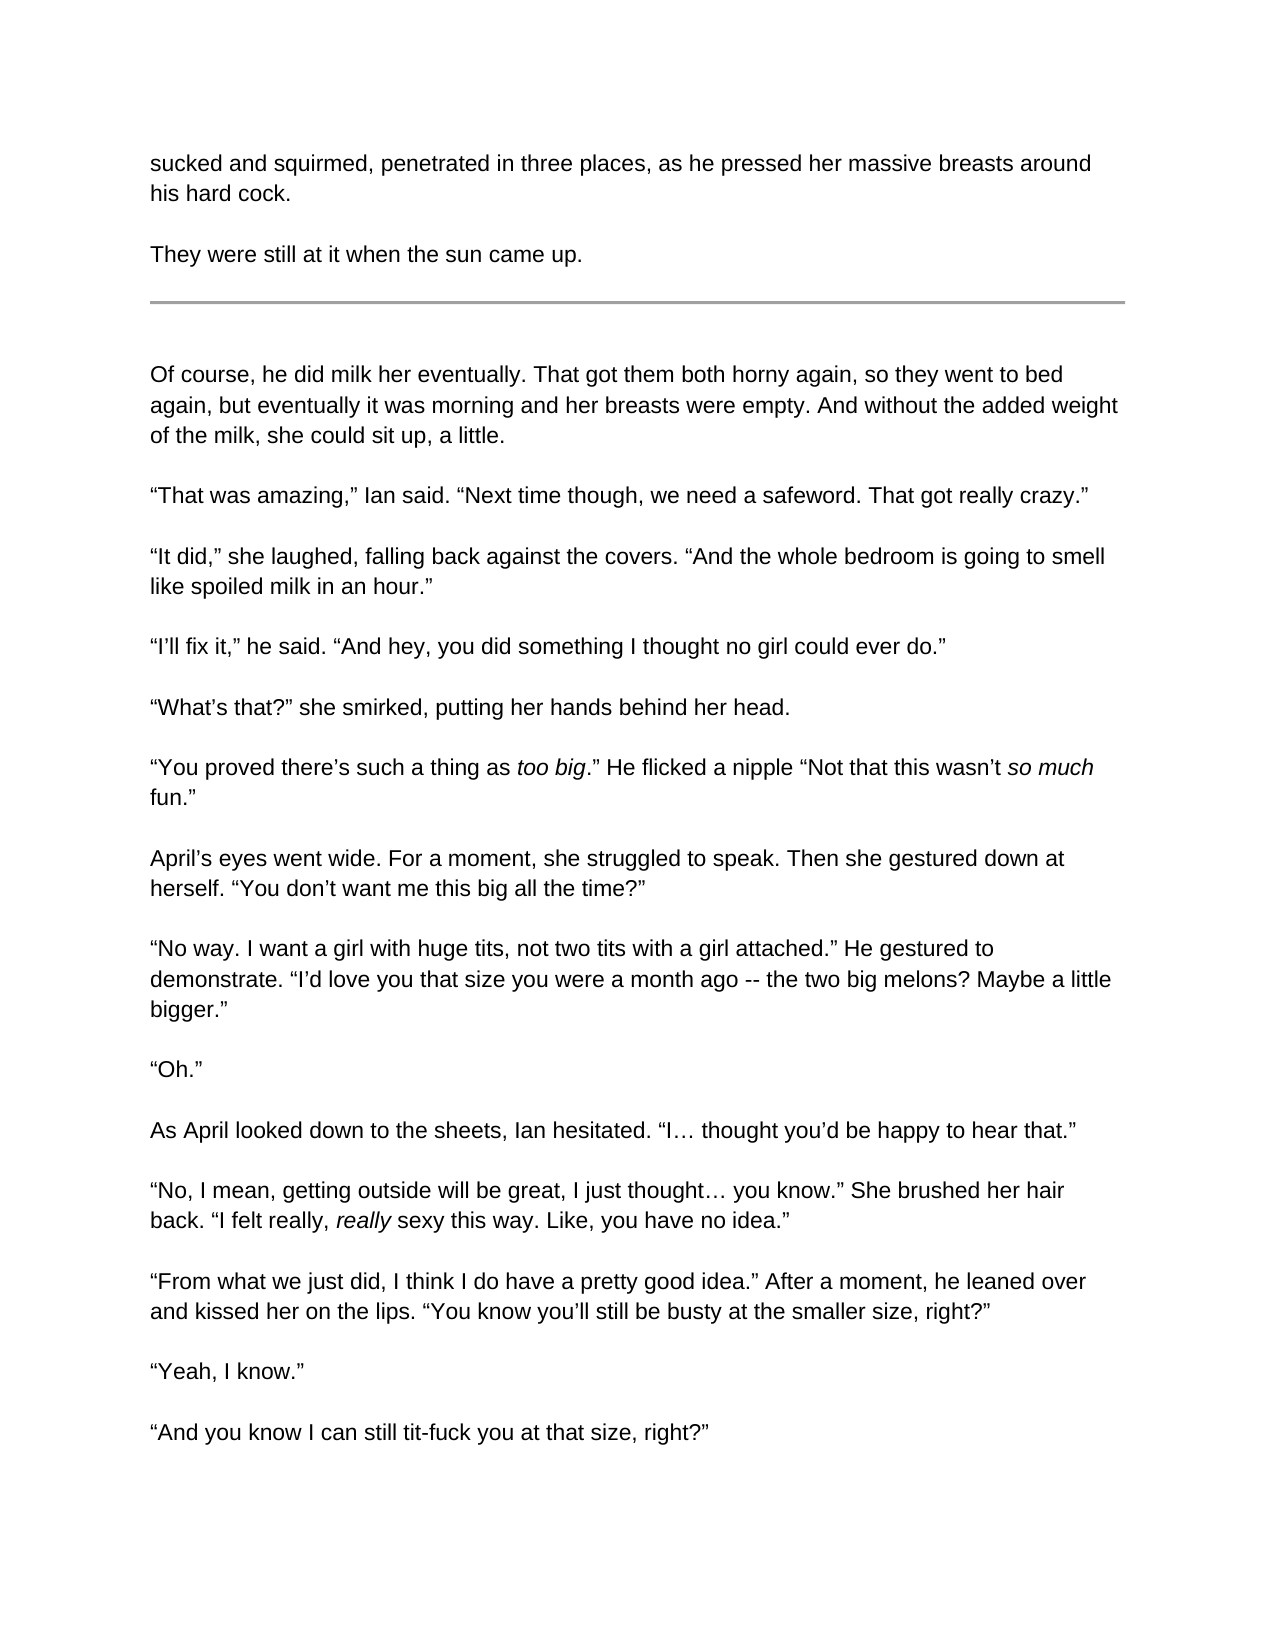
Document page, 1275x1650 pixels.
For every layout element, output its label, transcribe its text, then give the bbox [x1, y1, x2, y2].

text “From what we just did, I think I do have a pretty good idea.” After a moment, he leaned over and kissed her on the lips. “You know you’ll still be busty at the smaller size, right?” [150, 1268, 1125, 1324]
text “Yeah, I know.” [150, 1358, 1125, 1385]
text April’s eyes went wide. For a moment, she struggled to speak. Then she gestured down at herself. “You don’t want me this big all the time?” [150, 845, 1125, 901]
text “That was amazing,” Ian said. “Next time though, we need a safeword. That got really crazy.” [150, 482, 1125, 509]
text “No way. I want a girl with huge tits, not two tits with a girl attached.” He gestured to demonstrate. “I’d love you that size you were a month ago -- the two big melons? Maybe a little bigger.” [150, 935, 1125, 1022]
text “And you know I can still tit-fuck you at that size, right?” [150, 1419, 1125, 1445]
text “What’s that?” she smirked, putting her hands behind her head. [150, 694, 1125, 720]
text As April looked down to the sheets, Ian hesitated. “I… thought you’d be happy to hear that.” [150, 1117, 1125, 1143]
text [150, 150, 1125, 207]
text “No, I mean, getting outside will be great, I just thought… you know.” She brushed her hair back. “I felt really, really sexy this way. Like, you have no idea.” [150, 1177, 1125, 1234]
text They were still at it when the sun came up. [150, 241, 1125, 267]
text “Oh.” [150, 1056, 1125, 1083]
text “I’ll fix it,” he said. “And hey, you did something I thought no girl could ever do.” [150, 633, 1125, 660]
text Of course, he did milk her eventually. That got them both horny again, so they went to bed again, but eventually it was morning and her breasts were empty. And without the added weight of the milk, she could sit up, a little. [150, 361, 1125, 448]
text “You proved there’s such a thing as too big.” He flicked a nipple “Not that this wasn’t so much fun.” [150, 754, 1125, 811]
text “It did,” she laughed, falling back against the covers. “And the whole bedroom is going to smell like spoiled milk in an hour.” [150, 543, 1125, 599]
